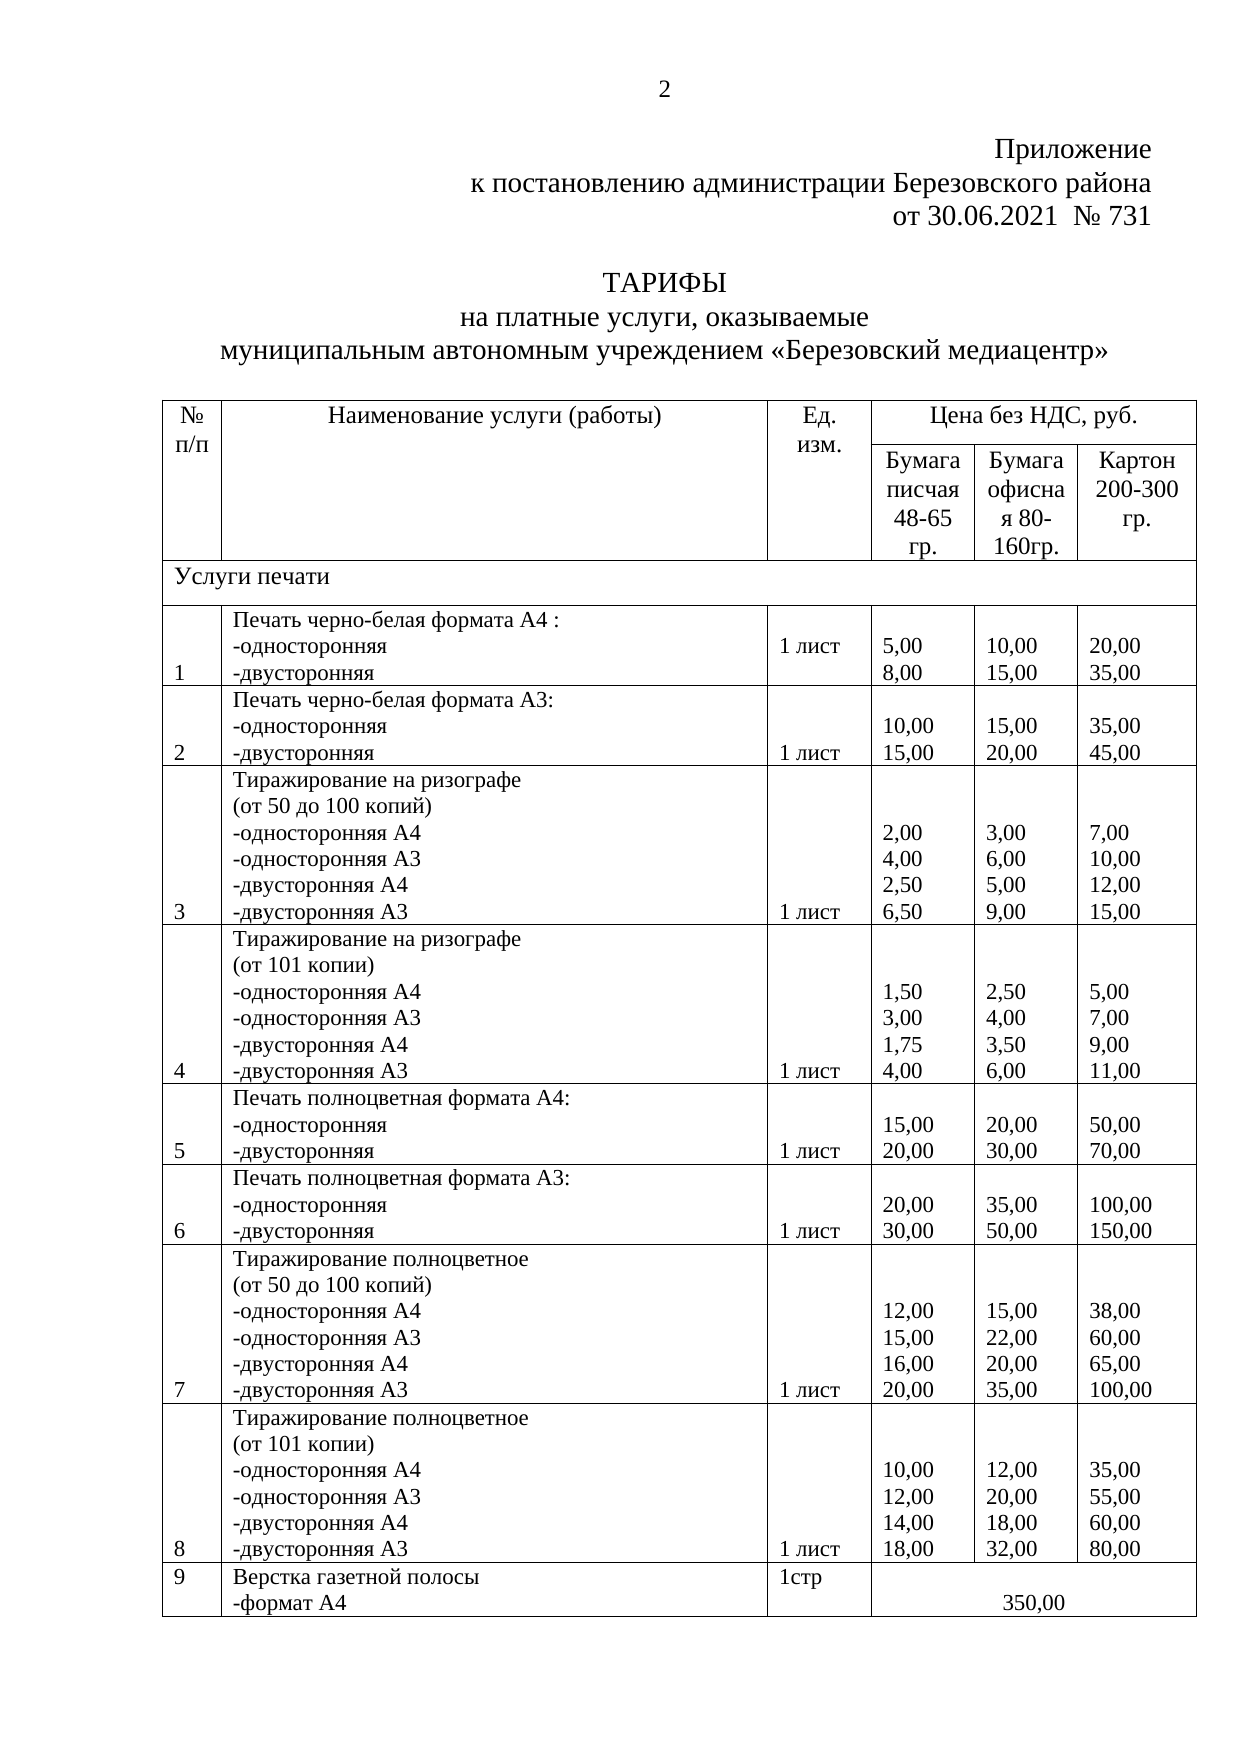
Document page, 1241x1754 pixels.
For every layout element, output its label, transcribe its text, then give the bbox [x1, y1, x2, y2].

table_cell 10,00 15,00 [872, 686, 974, 765]
table_cell Печать полноцветная формата А4: -односторонняя -двусторонняя [222, 1084, 767, 1163]
table_cell Услуги печати [163, 561, 1196, 605]
table_cell 15,00 20,00 [872, 1084, 974, 1163]
table_cell 1 лист [768, 1084, 871, 1163]
table_cell 20,00 35,00 [1078, 606, 1196, 685]
table_cell 7 [163, 1245, 221, 1403]
table_cell 5,00 7,00 9,00 11,00 [1078, 925, 1196, 1083]
table_cell 6 [163, 1165, 221, 1243]
table_cell 1 лист [768, 1404, 871, 1562]
table_cell 35,00 50,00 [975, 1165, 1077, 1243]
table_cell 10,00 15,00 [975, 606, 1077, 685]
table_cell Бумага писчая 48-65 гр. [872, 445, 974, 560]
table_cell 35,00 55,00 60,00 80,00 [1078, 1404, 1196, 1562]
table_cell 5 [163, 1084, 221, 1163]
text муниципальным автономным учреждением «Березовский медиацентр» [177, 332, 1152, 366]
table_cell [222, 1563, 767, 1616]
table_cell 1 лист [768, 606, 871, 685]
table_cell 1 лист [768, 766, 871, 924]
table_cell 12,00 15,00 16,00 20,00 [872, 1245, 974, 1403]
table_cell 7,00 10,00 12,00 15,00 [1078, 766, 1196, 924]
table_header Наименование услуги (работы) [222, 401, 767, 560]
text Приложение [177, 131, 1152, 165]
table_header № п/п [163, 401, 221, 560]
table_cell 9 [163, 1563, 221, 1616]
table_cell 350,00 450,00 [872, 1563, 1196, 1616]
table_cell 15,00 20,00 [975, 686, 1077, 765]
table_cell 3 [163, 766, 221, 924]
table_cell Печать черно-белая формата А4 : -односторонняя -двусторонняя [222, 606, 767, 685]
table_cell 8 [163, 1404, 221, 1562]
table_cell 3,00 6,00 5,00 9,00 [975, 766, 1077, 924]
table_cell 15,00 22,00 20,00 35,00 [975, 1245, 1077, 1403]
table_cell Печать полноцветная формата А3: -односторонняя -двусторонняя [222, 1165, 767, 1243]
table_cell 20,00 30,00 [975, 1084, 1077, 1163]
table_header Ед. изм. [768, 401, 871, 560]
table_cell 5,00 8,00 [872, 606, 974, 685]
table_cell 1 лист [768, 1165, 871, 1243]
table_cell 20,00 30,00 [872, 1165, 974, 1243]
table_cell Тиражирование полноцветное (от 101 копии) -односторонняя А4 -односторонняя А3 -двусторонняя А4 -двусторонняя А3 [222, 1404, 767, 1562]
table_cell 4 [163, 925, 221, 1083]
table_cell 1стр [768, 1563, 871, 1616]
table_cell 2 [163, 686, 221, 765]
table_cell 1 лист [768, 686, 871, 765]
table_cell Тиражирование на ризографе (от 101 копии) -односторонняя А4 -односторонняя А3 -двусторонняя А4 -двусторонняя А3 [222, 925, 767, 1083]
table_cell 1,50 3,00 1,75 4,00 [872, 925, 974, 1083]
table_cell 12,00 20,00 18,00 32,00 [975, 1404, 1077, 1562]
text от 30.06.2021 № 731 [177, 198, 1152, 232]
table_cell 38,00 60,00 65,00 100,00 [1078, 1245, 1196, 1403]
table_cell Тиражирование полноцветное (от 50 до 100 копий) -односторонняя А4 -односторонняя А3 -двусторонняя А4 -двусторонняя А3 [222, 1245, 767, 1403]
table_cell 1 лист [768, 925, 871, 1083]
text на платные услуги, оказываемые [177, 299, 1152, 332]
table_cell Печать черно-белая формата А3: -односторонняя -двусторонняя [222, 686, 767, 765]
table_cell 35,00 45,00 [1078, 686, 1196, 765]
table_cell 1 [163, 606, 221, 685]
table_cell 10,00 12,00 14,00 18,00 [872, 1404, 974, 1562]
table_cell 2,00 4,00 2,50 6,50 [872, 766, 974, 924]
text ТАРИФЫ [177, 265, 1152, 299]
table_header Цена без НДС, руб. [872, 401, 1196, 444]
table_cell Тиражирование на ризографе (от 50 до 100 копий) -односторонняя А4 -односторонняя А3 -двусторонняя А4 -двусторонняя А3 [222, 766, 767, 924]
text к постановлению администрации Березовского района [177, 165, 1152, 198]
table_cell 1 лист [768, 1245, 871, 1403]
table_cell Картон 200-300 гр. [1078, 445, 1196, 560]
table_cell 2,50 4,00 3,50 6,00 [975, 925, 1077, 1083]
table_cell 50,00 70,00 [1078, 1084, 1196, 1163]
table_cell 100,00 150,00 [1078, 1165, 1196, 1243]
table_cell Бумага офисная 80-160гр. [975, 445, 1077, 560]
